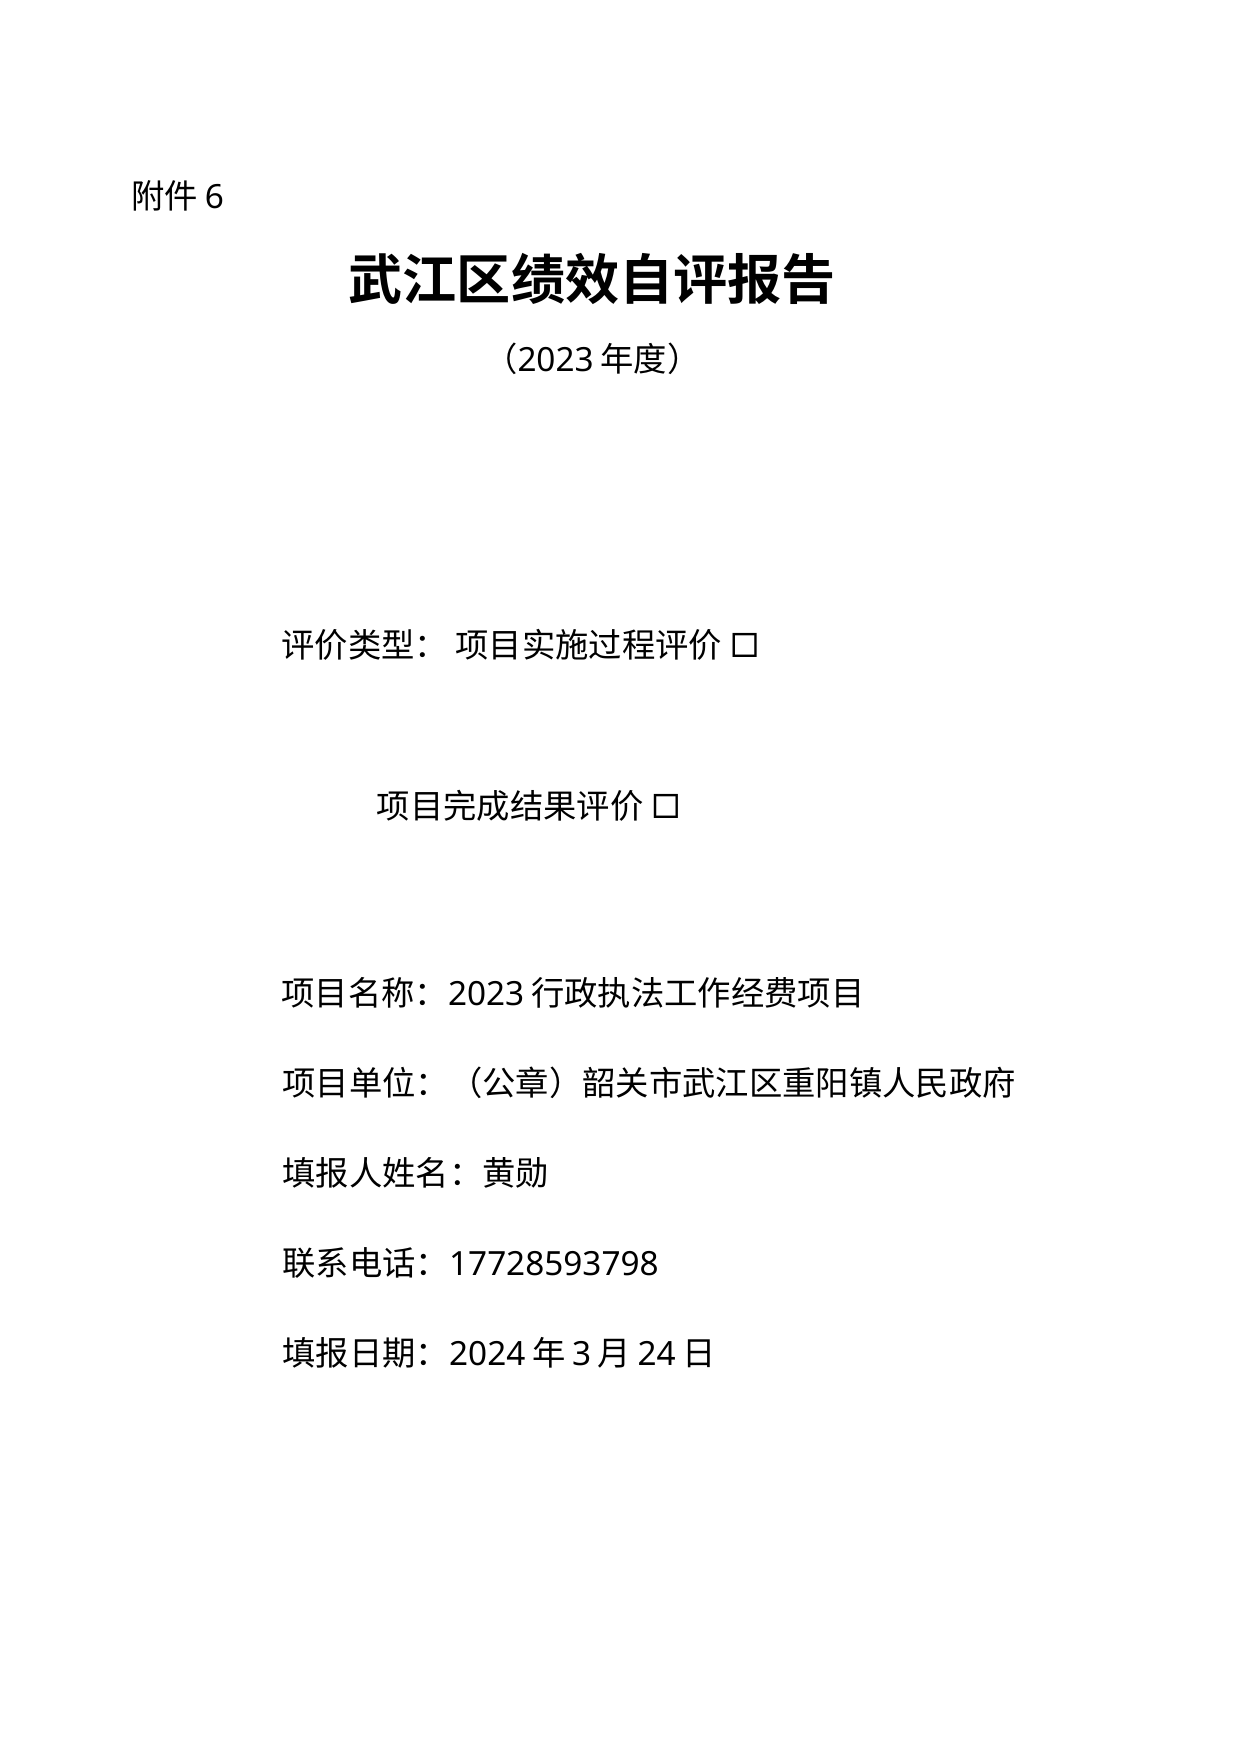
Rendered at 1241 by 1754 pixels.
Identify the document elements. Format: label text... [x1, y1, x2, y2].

text 填报日期：2024年3月24日 [131, 1319, 1053, 1384]
text 附件6 [131, 162, 1053, 227]
text 项目完成结果评价 [131, 772, 1053, 837]
text 项目单位：（公章）韶关市武江区重阳镇人民政府 [131, 1049, 1053, 1114]
text 项目名称：2023行政执法工作经费项目 [131, 959, 1053, 1024]
text （2023年度） [131, 324, 1053, 389]
text 武江区绩效自评报告 [131, 227, 1053, 324]
text 填报人姓名：黄勋 [131, 1139, 1053, 1204]
text 评价类型： 项目实施过程评价 [131, 610, 1053, 675]
text 联系电话：17728593798 [131, 1229, 1053, 1294]
